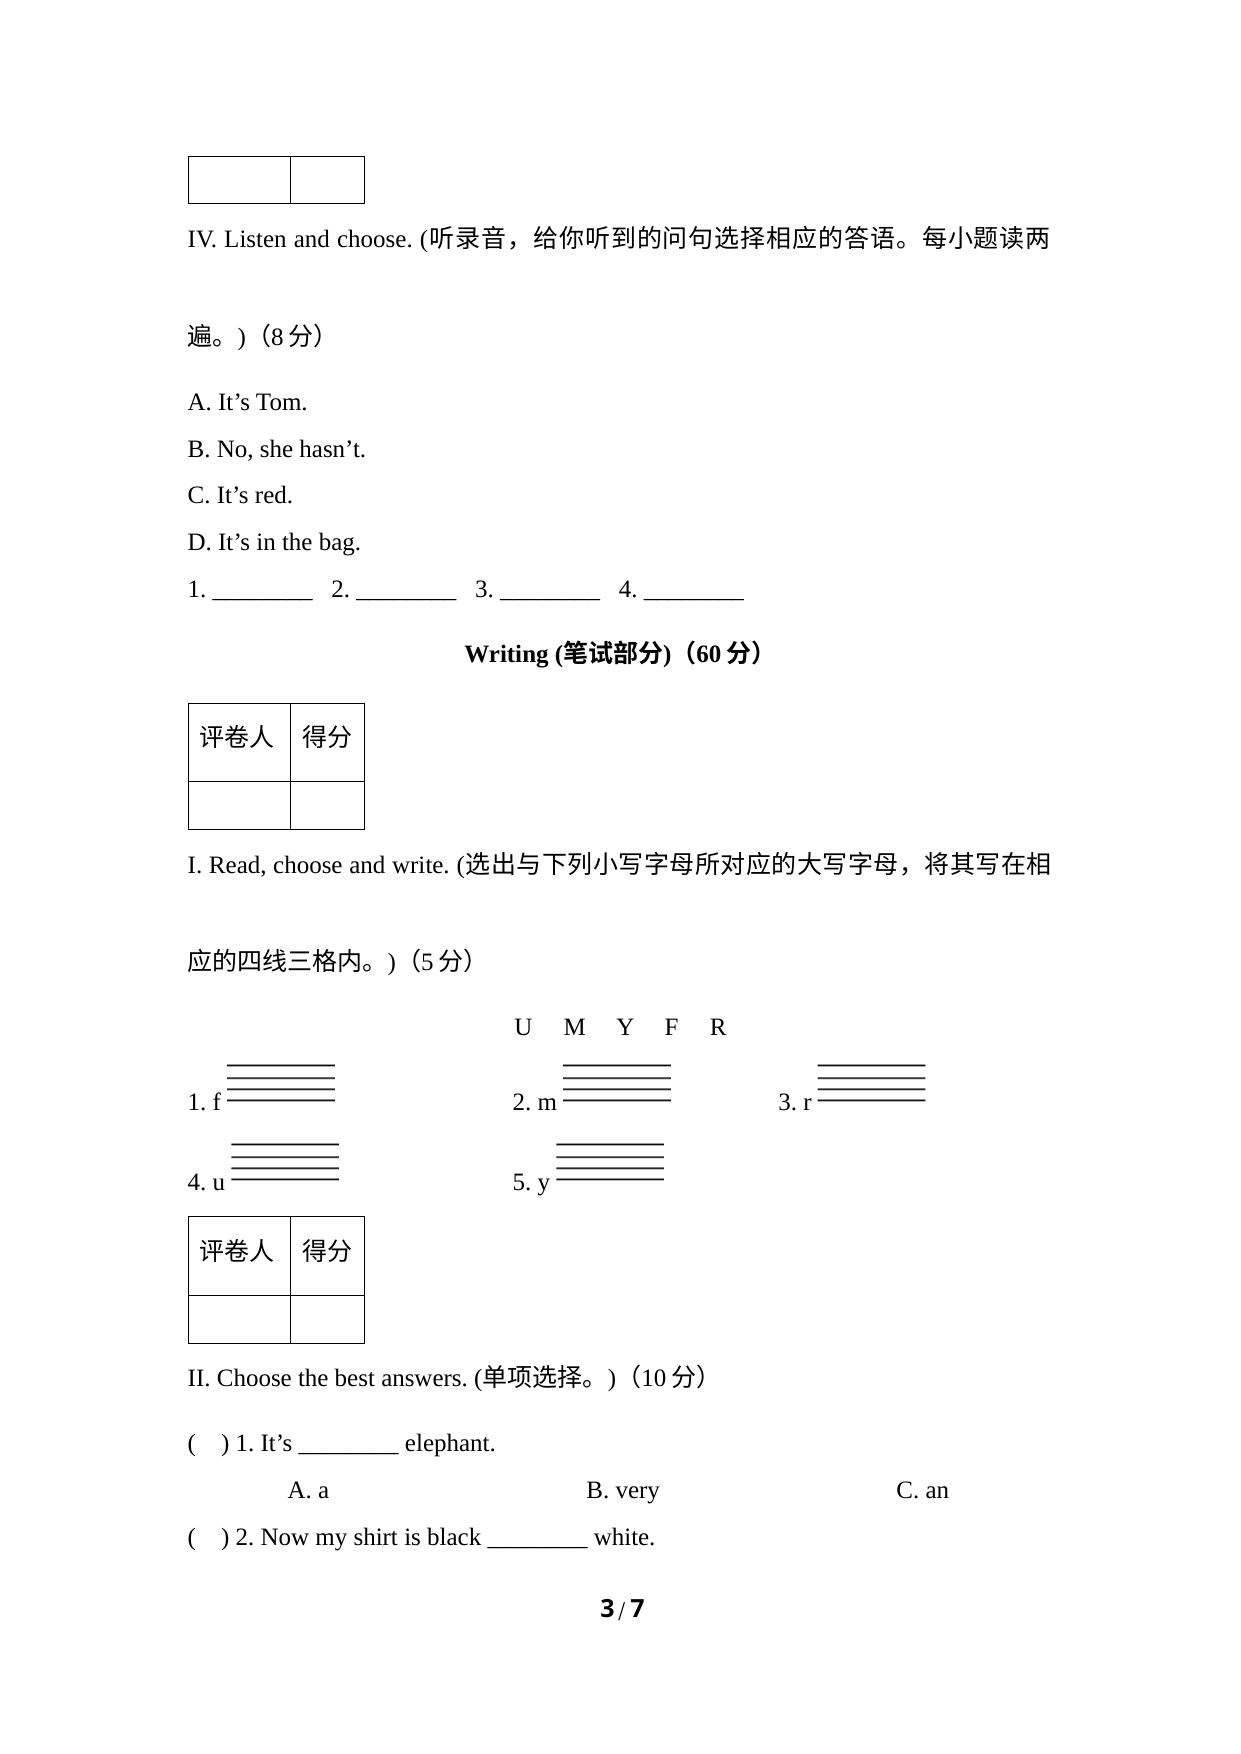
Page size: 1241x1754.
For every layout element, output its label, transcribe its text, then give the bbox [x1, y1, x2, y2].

table_cell [189, 782, 290, 829]
text I. Read, choose and write. (选出与下列小写字母所对应的大写字母，将其写在相应的四线三格内。)（5分） [187, 830, 1053, 992]
text B. No, she hasn’t. [187, 432, 1053, 464]
text Writing (笔试部分)（60分） [187, 619, 1053, 684]
text D. It’s in the bag. [187, 526, 1053, 558]
text A. a B. very C. an [187, 1473, 1053, 1506]
text 1. ________ 2. ________ 3. ________ 4. ________ [187, 572, 1053, 605]
picture [556, 1136, 664, 1190]
table_cell [291, 1296, 364, 1342]
text U M Y F R [187, 1011, 1053, 1043]
text IV. Listen and choose. (听录音，给你听到的问句选择相应的答语。每小题读两遍。)（8分） [187, 204, 1053, 367]
text C. It’s red. [187, 479, 1053, 511]
text ( ) 1. It’s ________ elephant. [187, 1427, 1053, 1459]
text II. Choose the best answers. (单项选择。)（10分） [187, 1343, 1053, 1408]
table_cell [291, 782, 364, 829]
table_cell [291, 157, 364, 203]
table_header 评卷人 [189, 704, 290, 781]
table_cell [189, 157, 290, 203]
text A. It’s Tom. [187, 385, 1053, 417]
table_header 评卷人 [189, 1217, 290, 1295]
text 4. u 5. y [187, 1137, 1053, 1202]
picture [227, 1057, 335, 1111]
picture [231, 1136, 339, 1190]
picture [817, 1057, 926, 1111]
picture [563, 1057, 671, 1111]
table_header 得分 [291, 1217, 364, 1295]
table_header 得分 [291, 704, 364, 781]
text ( ) 2. Now my shirt is black ________ white. [187, 1520, 1053, 1553]
table_cell [189, 1296, 290, 1342]
